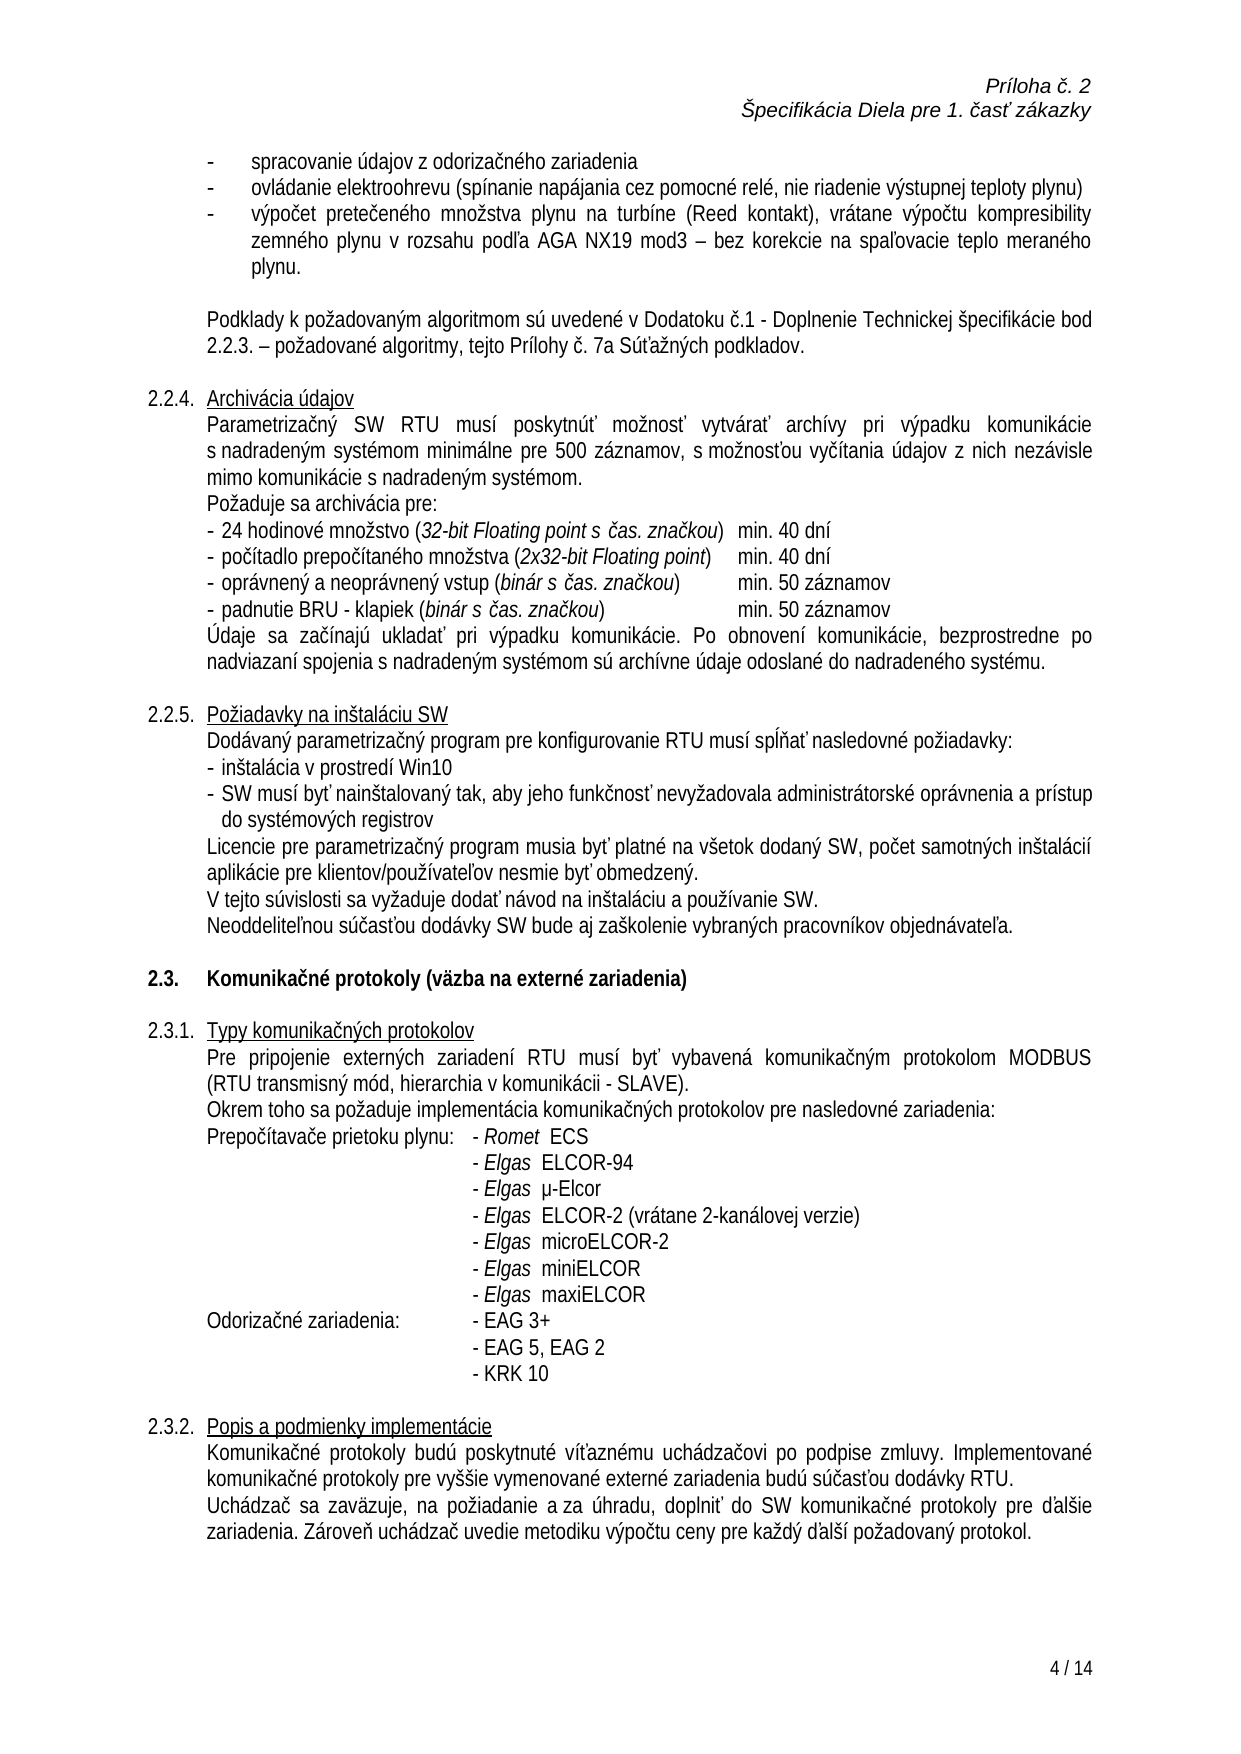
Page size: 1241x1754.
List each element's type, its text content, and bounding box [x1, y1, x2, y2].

list padnutie BRU - klapiek (binár s čas. značkou) min. 50 záznamov [207, 596, 1093, 622]
text - Elgas maxiELCOR [207, 1281, 1093, 1307]
list SW musí byť nainštalovaný tak, aby jeho funkčnosť nevyžadovala administrátorské oprávnenia a prístup do systémových registrov [207, 780, 1093, 833]
text Pre pripojenie externých zariadení RTU musí byť vybavená komunikačným protokolom MODBUS (RTU transmisný mód, hierarchia v komunikácii - SLAVE). [207, 1044, 1093, 1096]
list Popis a podmienky implementácie [148, 1413, 1093, 1439]
text Uchádzač sa zaväzuje, na požiadanie a za úhradu, doplniť do SW komunikačné protokoly pre ďalšie zariadenia. Zároveň uchádzač uvedie metodiku výpočtu ceny pre každý ďalší požadovaný protokol. [207, 1492, 1093, 1544]
text - Elgas ELCOR-94 [207, 1149, 1093, 1175]
text - Elgas ELCOR-2 (vrátane 2-kanálovej verzie) [207, 1202, 1093, 1228]
list výpočet pretečeného množstva plynu na turbíne (Reed kontakt), vrátane výpočtu kompresibility zemného plynu v rozsahu podľa AGA NX19 mod3 – bez korekcie na spaľovacie teplo meraného plynu. [207, 200, 1093, 279]
text - KRK 10 [207, 1360, 1093, 1386]
text Parametrizačný SW RTU musí poskytnúť možnosť vytvárať archívy pri výpadku komunikácie s nadradeným systémom minimálne pre 500 záznamov, s možnosťou vyčítania údajov z nich nezávisle mimo komunikácie s nadradeným systémom. [207, 411, 1093, 490]
text - Elgas microELCOR-2 [207, 1228, 1093, 1254]
list Komunikačné protokoly (väzba na externé zariadenia) [148, 964, 1093, 991]
text Podklady k požadovaným algoritmom sú uvedené v Dodatoku č.1 - Doplnenie Technickej špecifikácie bod 2.2.3. – požadované algoritmy, tejto Prílohy č. 7a Súťažných podkladov. [207, 306, 1093, 358]
text - Elgas miniELCOR [207, 1254, 1093, 1281]
text Požaduje sa archivácia pre: [207, 490, 1093, 517]
text Licencie pre parametrizačný program musia byť platné na všetok dodaný SW, počet samotných inštalácií aplikácie pre klientov/používateľov nesmie byť obmedzený. [207, 833, 1093, 886]
list Požiadavky na inštaláciu SW [148, 701, 1093, 727]
list Archivácia údajov [148, 385, 1093, 411]
text Okrem toho sa požaduje implementácia komunikačných protokolov pre nasledovné zariadenia: [207, 1096, 1093, 1123]
list ovládanie elektroohrevu (spínanie napájania cez pomocné relé, nie riadenie výstupnej teploty plynu) [207, 174, 1093, 200]
list inštalácia v prostredí Win10 [207, 754, 1093, 780]
text - Elgas μ-Elcor [207, 1175, 1093, 1202]
text Odorizačné zariadenia: - EAG 3+ [207, 1307, 1093, 1333]
list Typy komunikačných protokolov [148, 1017, 1093, 1044]
text Komunikačné protokoly budú poskytnuté víťaznému uchádzačovi po podpise zmluvy. Implementované komunikačné protokoly pre vyššie vymenované externé zariadenia budú súčasťou dodávky RTU. [207, 1439, 1093, 1492]
text - EAG 5, EAG 2 [207, 1333, 1093, 1360]
list 24 hodinové množstvo (32-bit Floating point s čas. značkou) min. 40 dní [207, 517, 1093, 543]
list spracovanie údajov z odorizačného zariadenia [207, 148, 1093, 174]
text Prepočítavače prietoku plynu: - Romet ECS [207, 1123, 1093, 1149]
list počítadlo prepočítaného množstva (2x32-bit Floating point) min. 40 dní [207, 543, 1093, 569]
text Dodávaný parametrizačný program pre konfigurovanie RTU musí spĺňať nasledovné požiadavky: [207, 727, 1093, 754]
text V tejto súvislosti sa vyžaduje dodať návod na inštaláciu a používanie SW. [207, 886, 1093, 912]
list oprávnený a neoprávnený vstup (binár s čas. značkou) min. 50 záznamov [207, 569, 1093, 596]
text Údaje sa začínajú ukladať pri výpadku komunikácie. Po obnovení komunikácie, bezprostredne po nadviazaní spojenia s nadradeným systémom sú archívne údaje odoslané do nadradeného systému. [207, 622, 1093, 675]
text Neoddeliteľnou súčasťou dodávky SW bude aj zaškolenie vybraných pracovníkov objednávateľa. [207, 912, 1093, 938]
